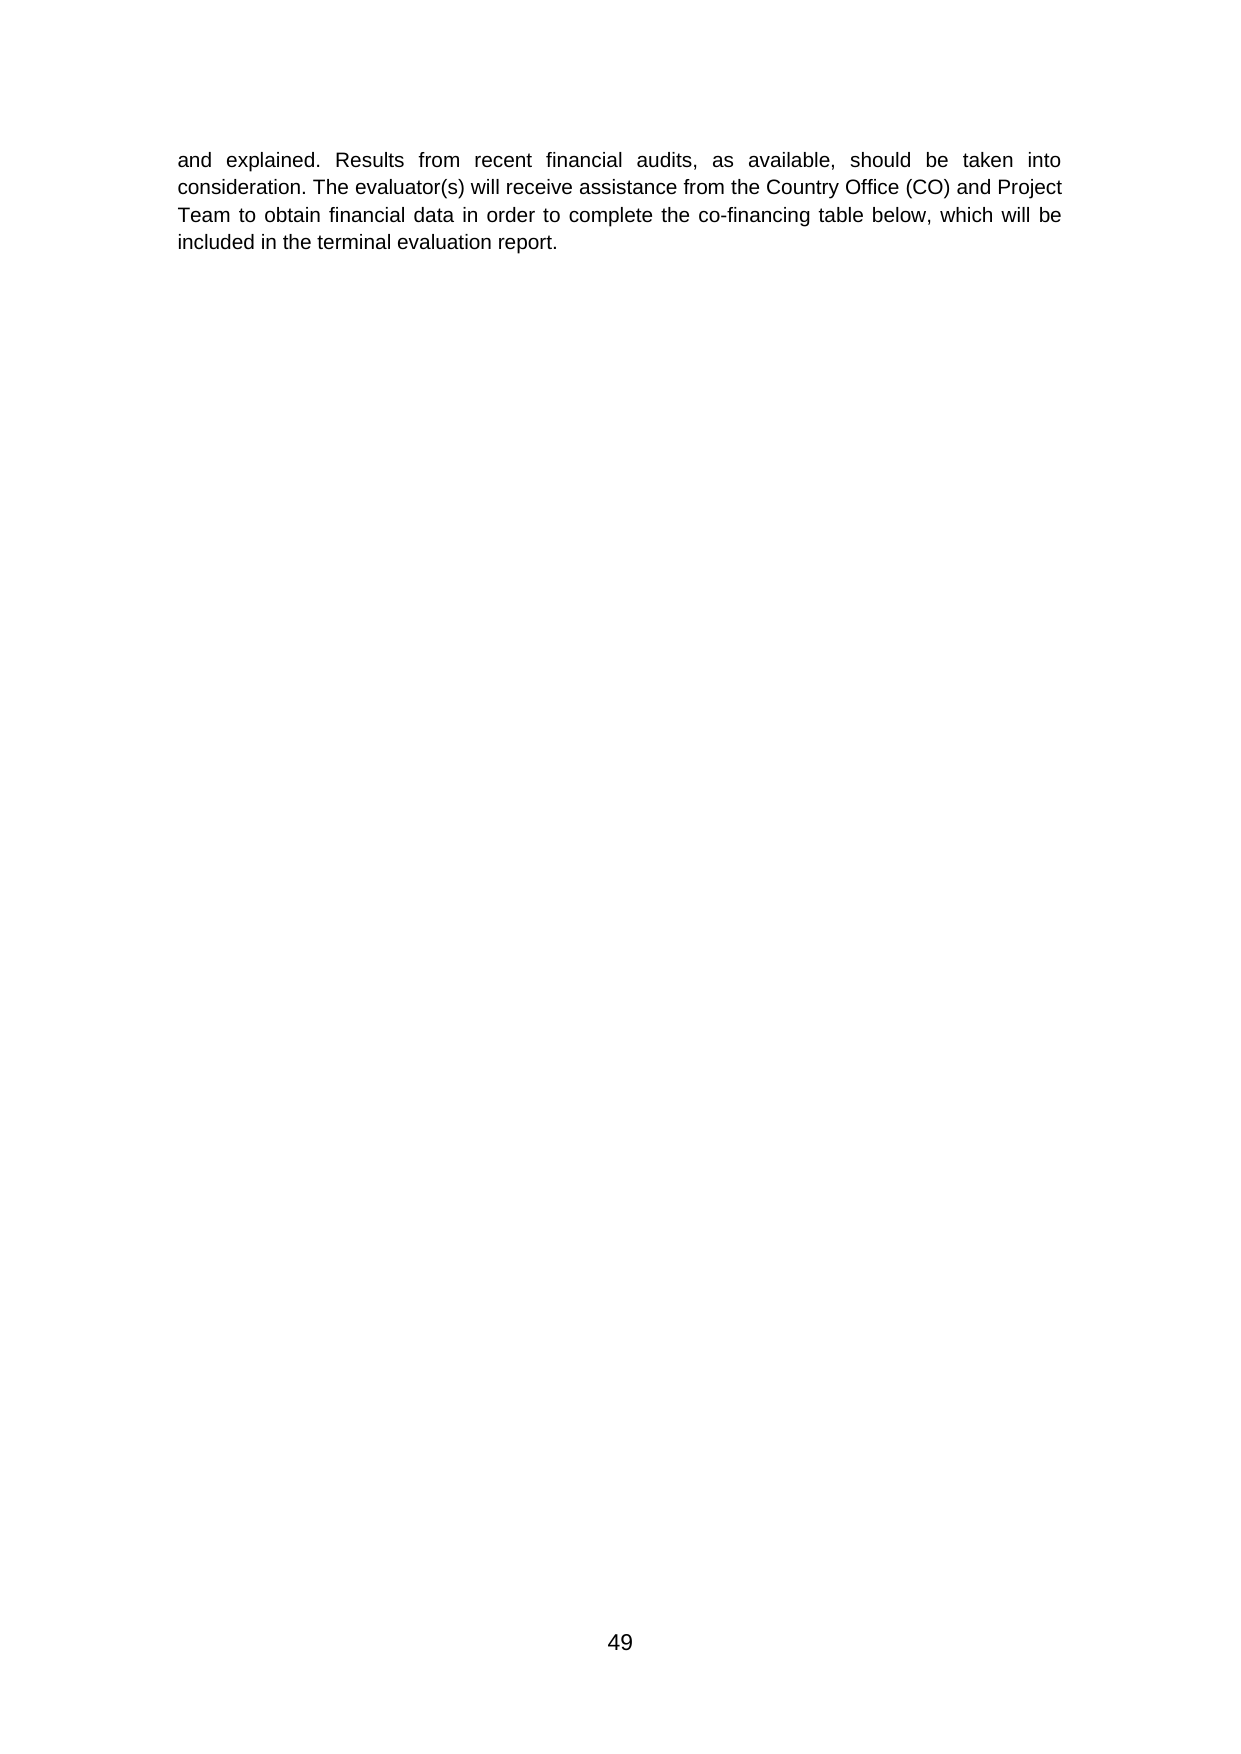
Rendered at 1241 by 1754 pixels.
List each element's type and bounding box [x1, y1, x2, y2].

text [177, 148, 1063, 254]
